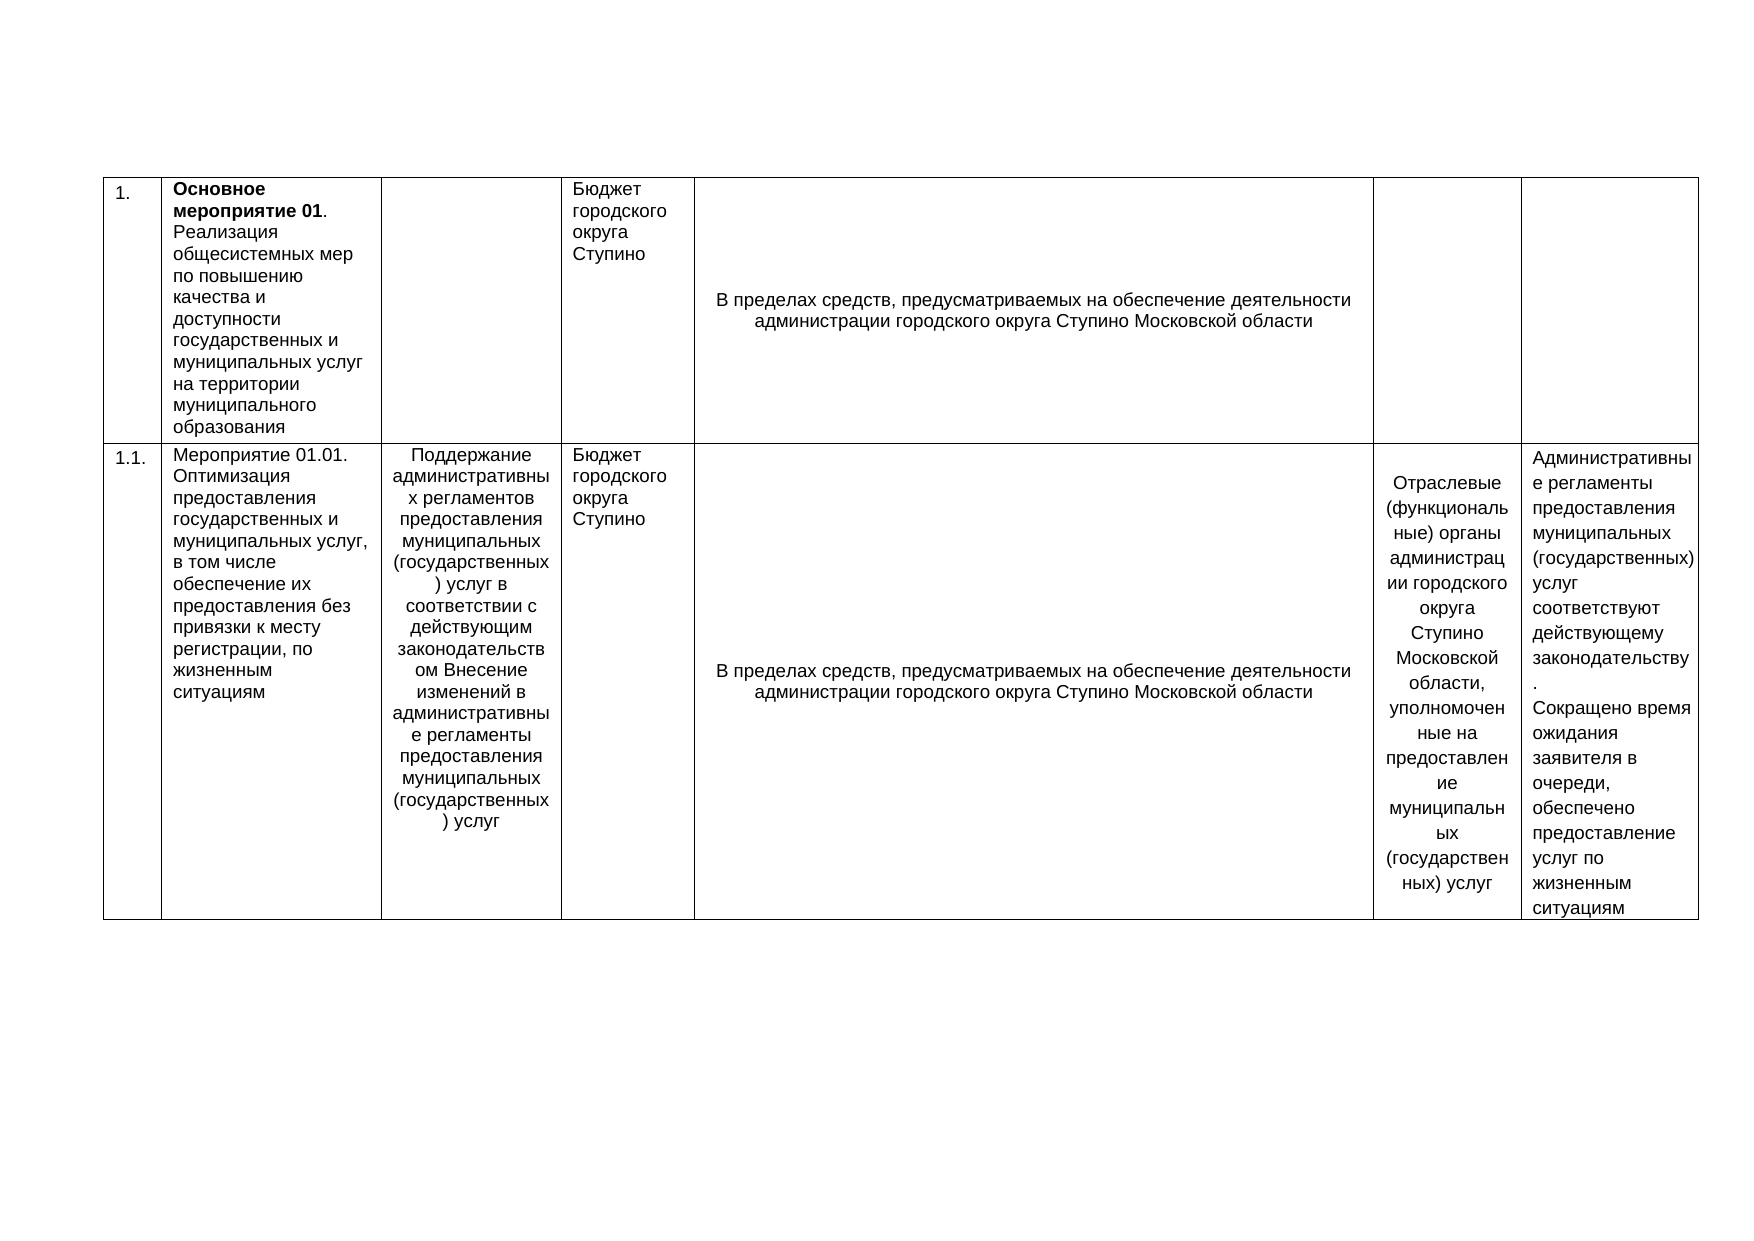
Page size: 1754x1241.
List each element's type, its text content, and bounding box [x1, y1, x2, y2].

table_cell Основное мероприятие 01. Реализация общесистемных мер по повышению качества и доступности государственных и муниципальных услуг на территории муниципального образования [162, 178, 381, 442]
table_cell [382, 178, 561, 442]
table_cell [562, 444, 694, 918]
table_cell Поддержание административных регламентов предоставления муниципальных (государственных) услуг в соответствии с действующим законодательством Внесение изменений в административные регламенты предоставления муниципальных (государственных) услуг [382, 444, 561, 918]
table_cell 1.1. [104, 444, 161, 918]
table_cell В пределах средств, предусматриваемых на обеспечение деятельности администрации городского округа Ступино Московской области [695, 178, 1373, 442]
table_cell Административные регламенты предоставления муниципальных (государственных) услуг соответствуют действующему законодательству . Сокращено время ожидания заявителя в очереди, обеспечено предоставление услуг по жизненным ситуациям [1522, 444, 1698, 918]
table_cell [1522, 178, 1698, 442]
table_cell Мероприятие 01.01. Оптимизация предоставления государственных и муниципальных услуг, в том числе обеспечение их предоставления без привязки к месту регистрации, по жизненным ситуациям [162, 444, 381, 918]
table_cell Отраслевые (функциональные) органы администрации городского округа Ступино Московской области, уполномоченные на предоставление муниципальных (государственных) услуг [1374, 444, 1521, 918]
table_cell Бюджет городского округа Ступино [562, 178, 694, 442]
table_cell [1374, 178, 1521, 442]
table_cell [695, 444, 1373, 918]
table_cell 1. [104, 178, 161, 442]
